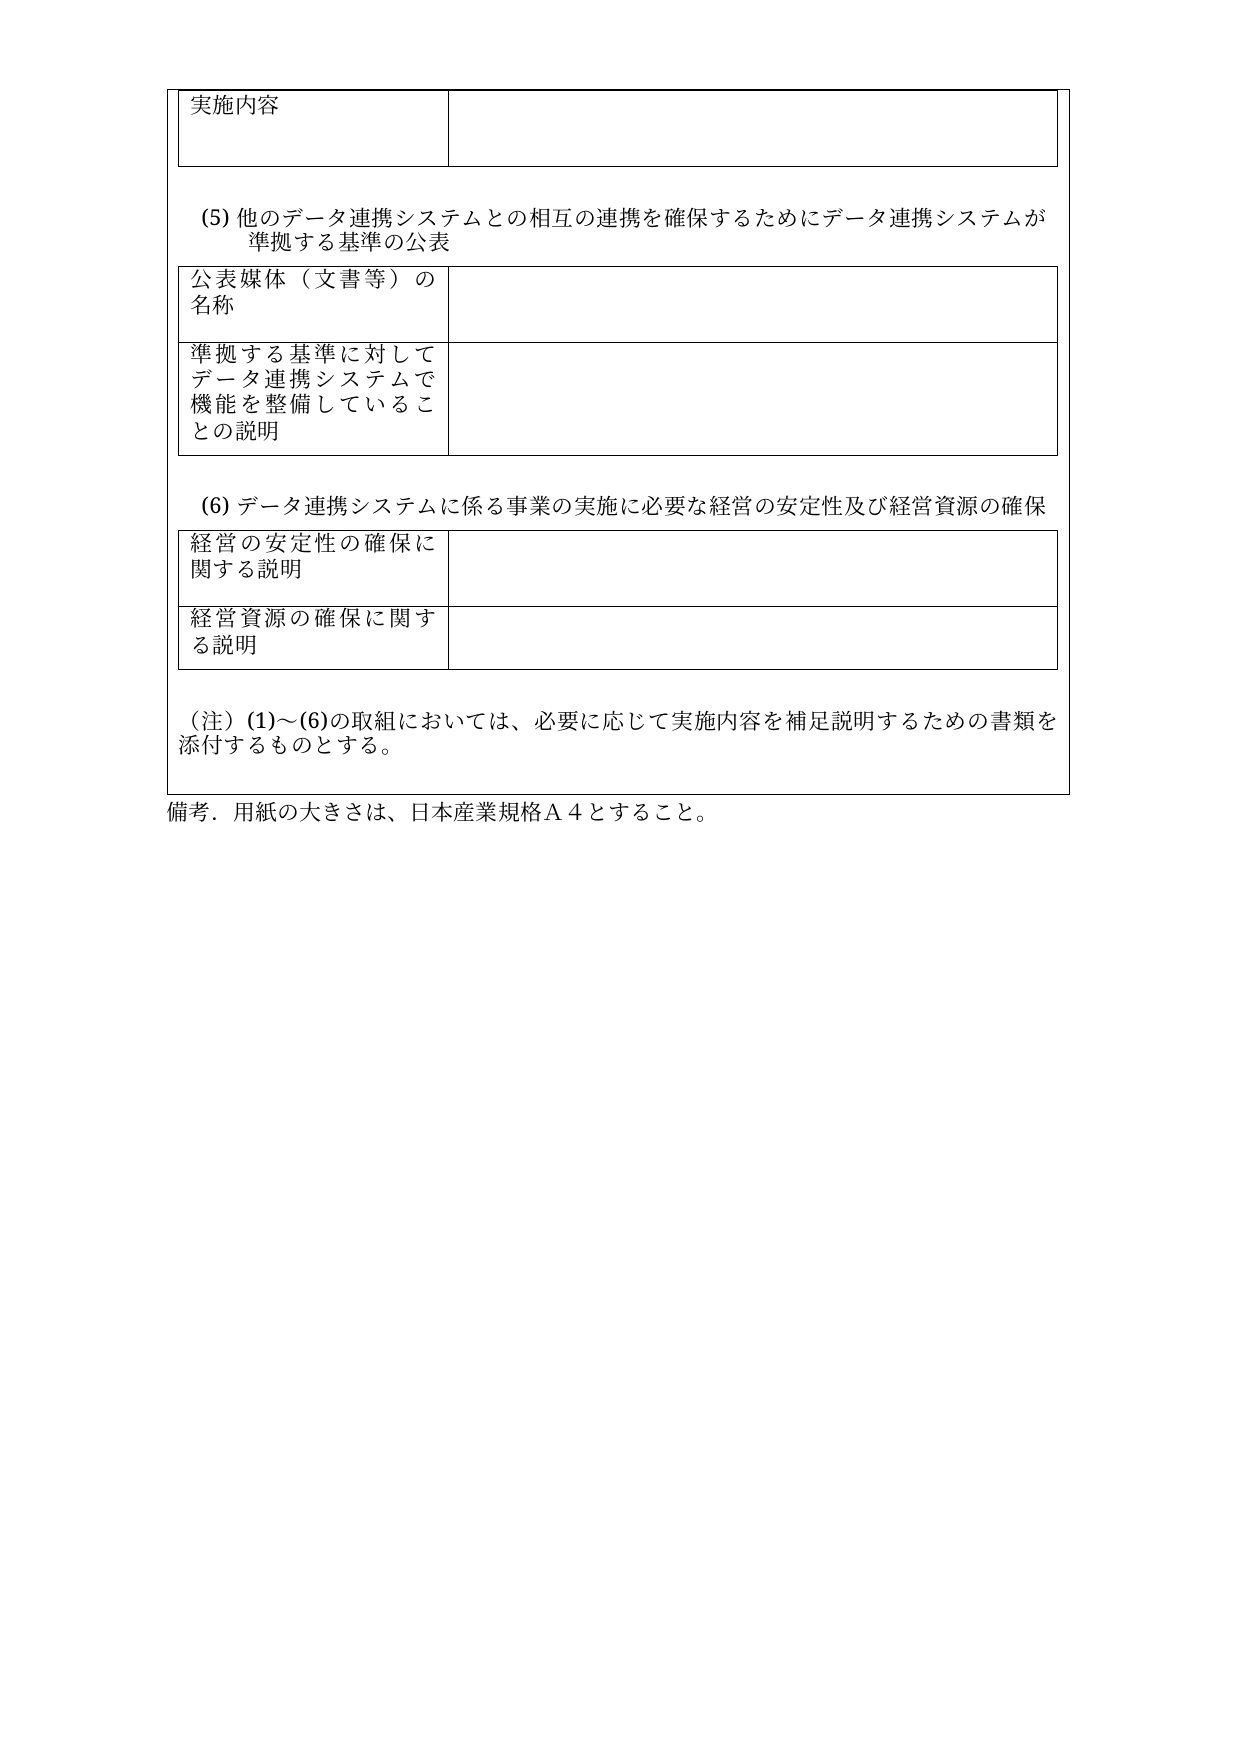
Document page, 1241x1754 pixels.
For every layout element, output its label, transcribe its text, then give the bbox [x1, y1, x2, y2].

text 備考．用紙の大きさは、日本産業規格Ａ４とすること。 [167, 795, 1070, 827]
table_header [168, 90, 1069, 794]
